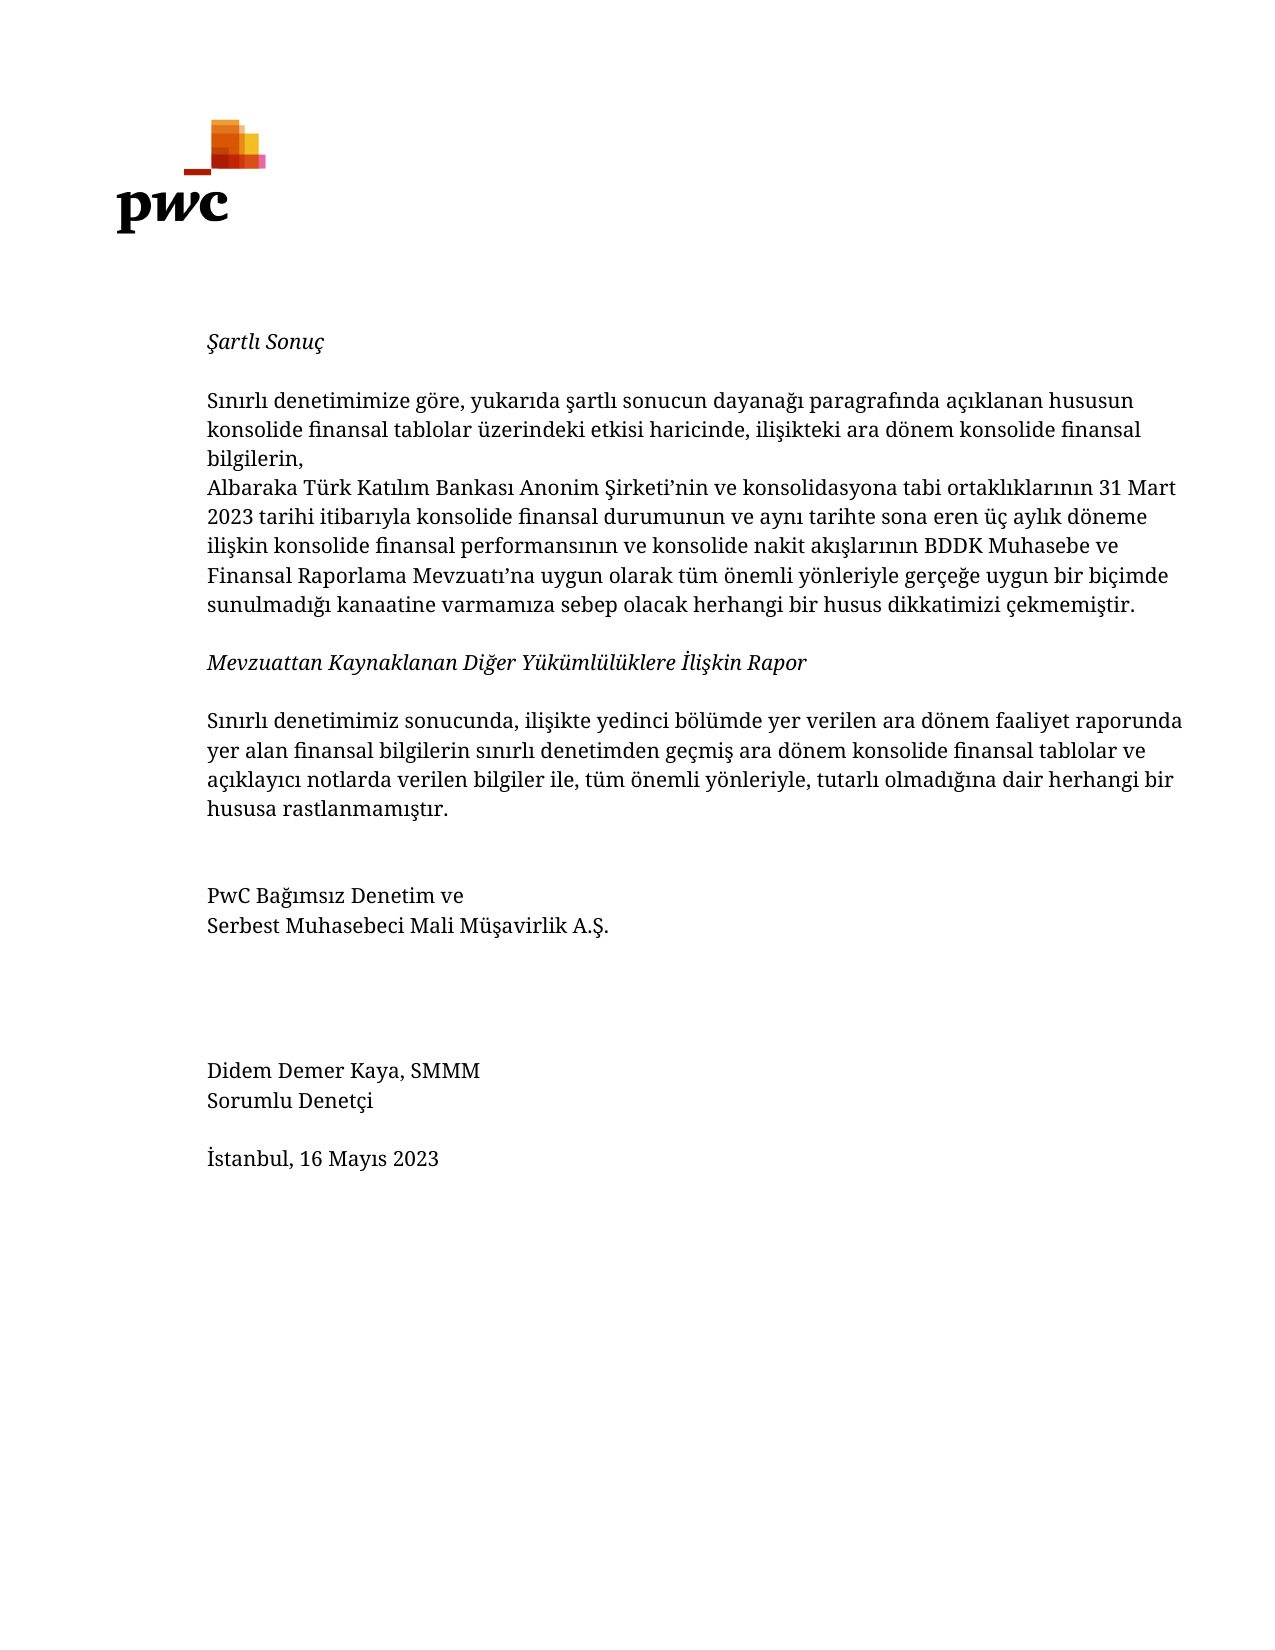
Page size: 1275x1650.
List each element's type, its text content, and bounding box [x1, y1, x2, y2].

text Didem Demer Kaya, SMMM [207, 1056, 1186, 1085]
text Serbest Muhasebeci Mali Müşavirlik A.Ş. [207, 910, 1186, 939]
text Mevzuattan Kaynaklanan Diğer Yükümlülüklere İlişkin Rapor [207, 647, 1186, 677]
text Sınırlı denetimimize göre, yukarıda şartlı sonucun dayanağı paragrafında açıklanan hususun konsolide finansal tablolar üzerindeki etkisi haricinde, ilişikteki ara dönem konsolide finansal bilgilerin, Albaraka Türk Katılım Bankası Anonim Şirketi’nin ve konsolidasyona tabi ortaklıklarının 31 Mart 2023 tarihi itibarıyla konsolide finansal durumunun ve aynı tarihte sona eren üç aylık döneme ilişkin konsolide finansal performansının ve konsolide nakit akışlarının BDDK Muhasebe ve Finansal Raporlama Mevzuatı’na uygun olarak tüm önemli yönleriyle gerçeğe uygun bir biçimde sunulmadığı kanaatine varmamıza sebep olacak herhangi bir husus dikkatimizi çekmemiştir. [207, 385, 1186, 618]
text Sorumlu Denetçi [207, 1085, 1186, 1114]
text PwC Bağımsız Denetim ve [207, 881, 1186, 910]
text Şartlı Sonuç [207, 327, 1186, 356]
picture [75, 79, 307, 275]
text Sınırlı denetimimiz sonucunda, ilişikte yedinci bölümde yer verilen ara dönem faaliyet raporunda yer alan finansal bilgilerin sınırlı denetimden geçmiş ara dönem konsolide finansal tablolar ve açıklayıcı notlarda verilen bilgiler ile, tüm önemli yönleriyle, tutarlı olmadığına dair herhangi bir hususa rastlanmamıştır. [207, 706, 1186, 822]
text İstanbul, 16 Mayıs 2023 [207, 1143, 1186, 1172]
